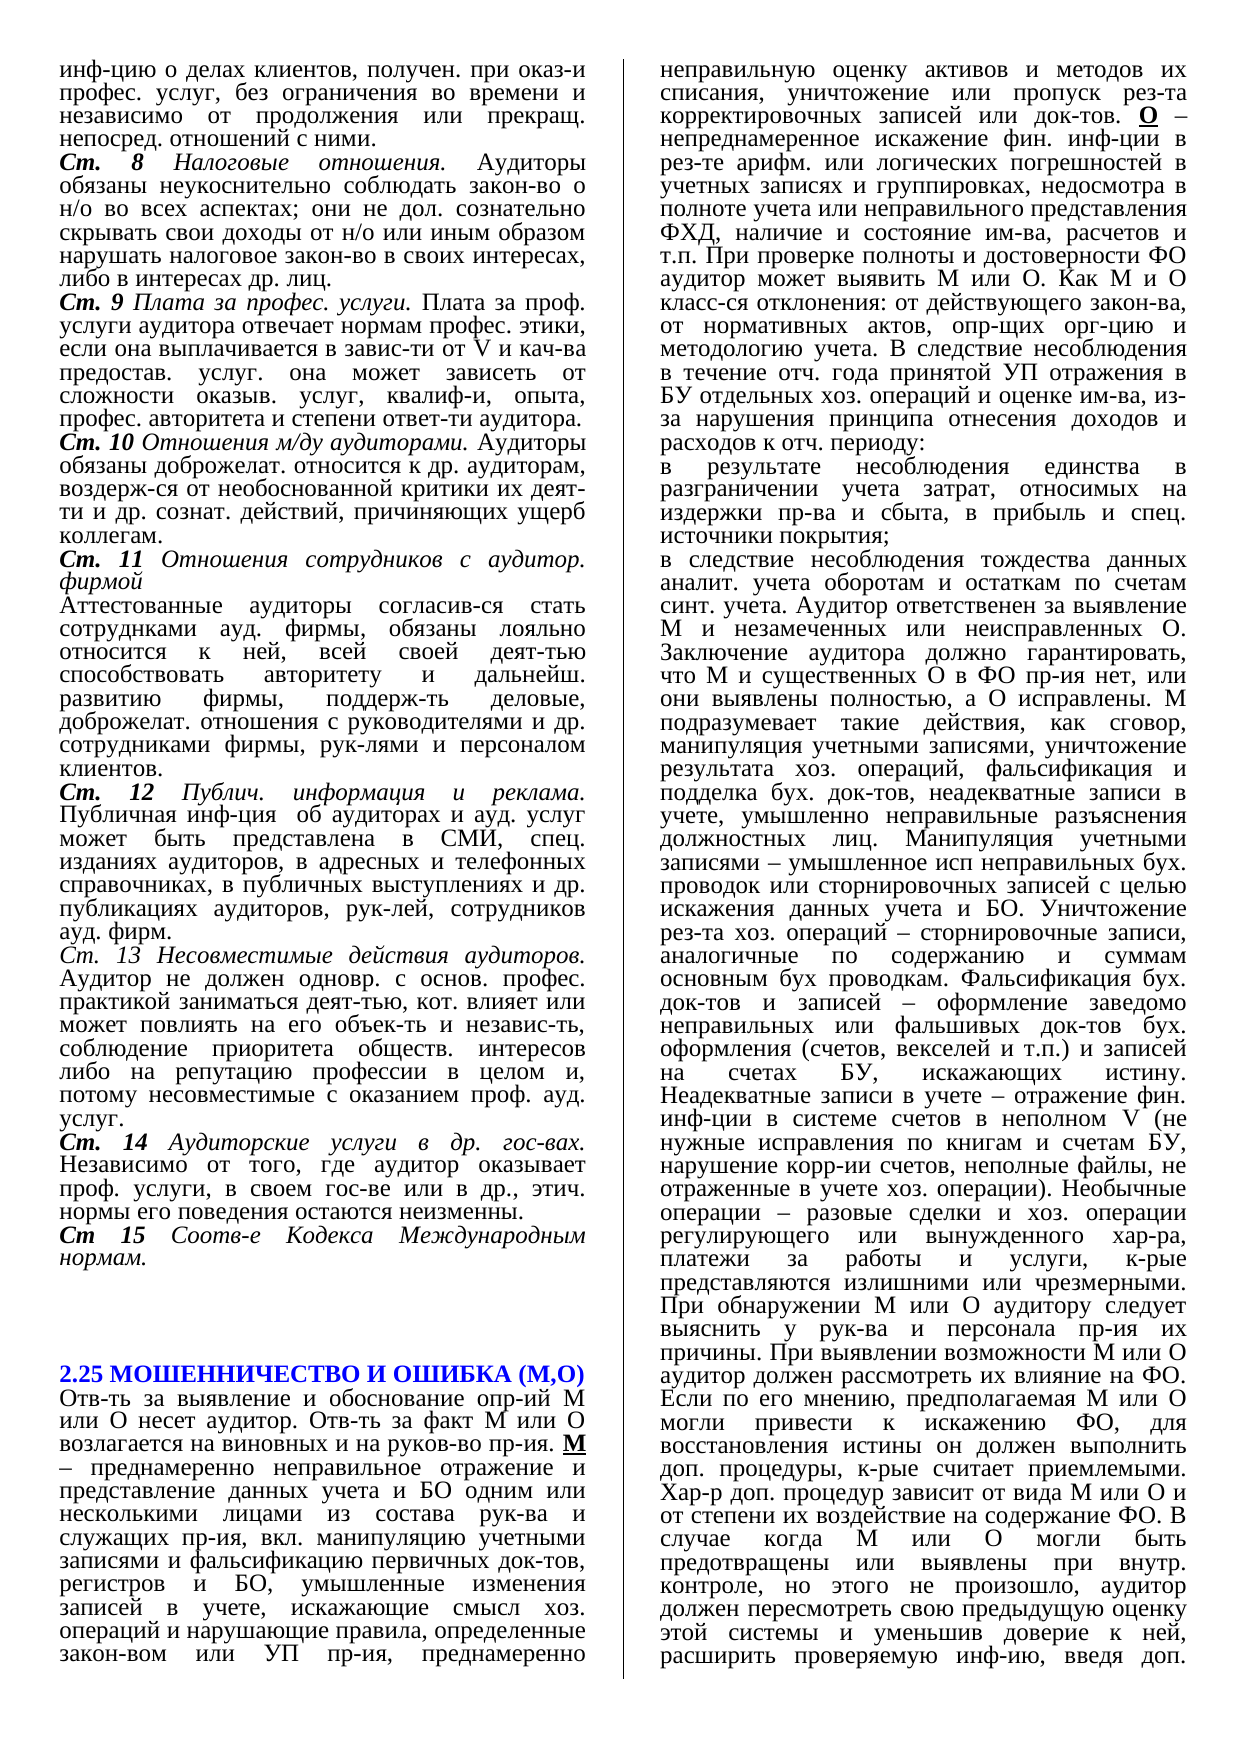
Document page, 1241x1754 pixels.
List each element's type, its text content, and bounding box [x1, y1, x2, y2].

text Ст. 13 Несовместимые действия аудиторов. Аудитор не должен одновр. с основ. профес. практикой заниматься деят-тью, кот. влияет или может повлиять на его объек-ть и независ-ть, соблюдение приоритета обществ. интересов либо на репутацию профессии в целом и, потому несовместимые с оказанием проф. ауд. услуг. [59, 945, 586, 1132]
text Отв-ть за выявление и обоснование опр-ий М или О несет аудитор. Отв-ть за факт М или О возлагается на виновных и на руков-во пр-ия. М – преднамеренно неправильное отражение и представление данных учета и БО одним или несколькими лицами из состава рук-ва и служащих пр-ия, вкл. манипуляцию учетными записями и фальсификацию первичных док-тов, регистров и БО, умышленные изменения записей в учете, искажающие смысл хоз. операций и нарушающие правила, определенные закон-вом или УП пр-ия, преднамеренно неправильную оценку активов и методов их списания, уничтожение или пропуск рез-та корректировочных записей или док-тов. О – непреднамеренное искажение фин. инф-ции в рез-те арифм. или логических погрешностей в учетных записях и группировках, недосмотра в полноте учета или неправильного представления ФХД, наличие и состояние им-ва, расчетов и т.п. При проверке полноты и достоверности ФО аудитор может выявить М или О. Как М и О класс-ся отклонения: от действующего закон-ва, от нормативных актов, опр-щих орг-цию и методологию учета. В следствие несоблюдения в течение отч. года принятой УП отражения в БУ отдельных хоз. операций и оценке им-ва, из-за нарушения принципа отнесения доходов и расходов к отч. периоду: [59, 1387, 586, 1667]
text Ст. 8 Налоговые отношения. Аудиторы обязаны неукоснительно соблюдать закон-во о н/о во всех аспектах; они не дол. сознательно скрывать свои доходы от н/о или иным образом нарушать налоговое закон-во в своих интересах, либо в интересах др. лиц. [59, 152, 586, 292]
text Ст. 14 Аудиторские услуги в др. гос-вах. Независимо от того, где аудитор оказывает проф. услуги, в своем гос-ве или в др., этич. нормы его поведения остаются неизменны. [59, 1132, 586, 1225]
text в результате несоблюдения единства в разграничении учета затрат, относимых на издержки пр-ва и сбыта, в прибыль и спец. источники покрытия; [660, 456, 1187, 549]
text Ст. 10 Отношения м/ду аудиторами. Аудиторы обязаны доброжелат. относится к др. аудиторам, воздерж-ся от необоснованной критики их деят-ти и др. сознат. действий, причиняющих ущерб коллегам. [59, 432, 586, 549]
text Ст. 11 Отношения сотрудников с аудитор. фирмой [59, 549, 586, 595]
text Ст. 12 Публич. информация и реклама. Публичная инф-ция об аудиторах и ауд. услуг может быть представлена в СМИ, спец. изданиях аудиторов, в адресных и телефонных справочниках, в публичных выступлениях и др. публикациях аудиторов, рук-лей, сотрудников ауд. фирм. [59, 782, 586, 945]
text Ст 15 Соотв-е Кодекса Международным нормам. [59, 1225, 586, 1271]
text Аттестованные аудиторы согласив-ся стать сотруднками ауд. фирмы, обязаны лояльно относится к ней, всей своей деят-тью способствовать авторитету и дальнейш. развитию фирмы, поддерж-ть деловые, доброжелат. отношения с руководителями и др. сотрудниками фирмы, рук-лями и персоналом клиентов. [59, 595, 586, 782]
text Отв-ть за выявление и обоснование опр-ий М или О несет аудитор. Отв-ть за факт М или О возлагается на виновных и на руков-во пр-ия. М – преднамеренно неправильное отражение и представление данных учета и БО одним или несколькими лицами из состава рук-ва и служащих пр-ия, вкл. манипуляцию учетными записями и фальсификацию первичных док-тов, регистров и БО, умышленные изменения записей в учете, искажающие смысл хоз. операций и нарушающие правила, определенные закон-вом или УП пр-ия, преднамеренно неправильную оценку активов и методов их списания, уничтожение или пропуск рез-та корректировочных записей или док-тов. О – непреднамеренное искажение фин. инф-ции в рез-те арифм. или логических погрешностей в учетных записях и группировках, недосмотра в полноте учета или неправильного представления ФХД, наличие и состояние им-ва, расчетов и т.п. При проверке полноты и достоверности ФО аудитор может выявить М или О. Как М и О класс-ся отклонения: от действующего закон-ва, от нормативных актов, опр-щих орг-цию и методологию учета. В следствие несоблюдения в течение отч. года принятой УП отражения в БУ отдельных хоз. операций и оценке им-ва, из-за нарушения принципа отнесения доходов и расходов к отч. периоду: [660, 59, 1187, 456]
text 2.25 Мошенничество и ошибка (М,О) [59, 1364, 586, 1387]
text Ст. 9 Плата за профес. услуги. Плата за проф. услуги аудитора отвечает нормам профес. этики, если она выплачивается в завис-ти от V и кач-ва предостав. услуг. она может зависеть от сложности оказыв. услуг, квалиф-и, опыта, профес. авторитета и степени ответ-ти аудитора. [59, 292, 586, 432]
